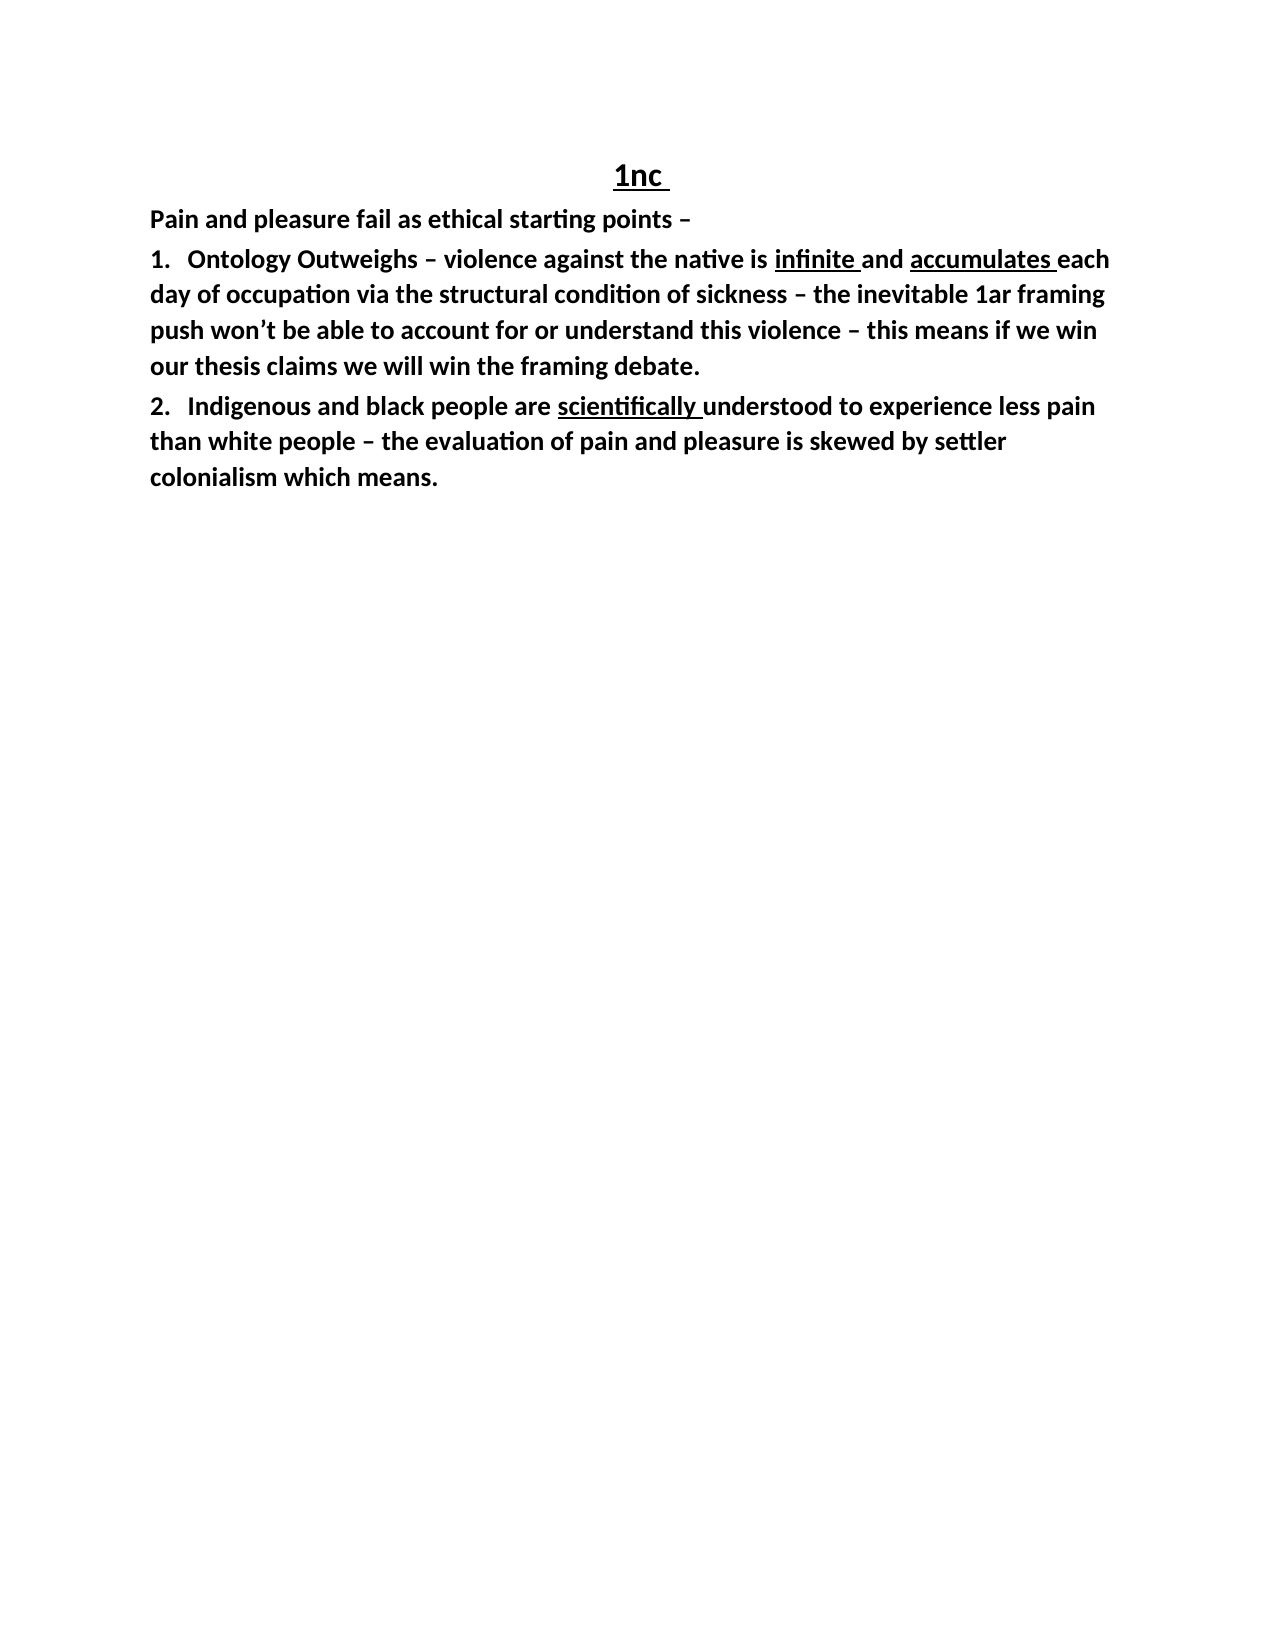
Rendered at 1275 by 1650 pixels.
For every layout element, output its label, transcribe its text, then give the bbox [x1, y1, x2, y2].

subtitle 1nc [150, 154, 1125, 195]
subtitle Indigenous and black people are scientifically understood to experience less pain than white people – the evaluation of pain and pleasure is skewed by settler colonialism which means. [150, 389, 1125, 493]
subtitle Pain and pleasure fail as ethical starting points – [150, 202, 1125, 235]
subtitle Ontology Outweighs – violence against the native is infinite and accumulates each day of occupation via the structural condition of sickness – the inevitable 1ar framing push won’t be able to account for or understand this violence – this means if we win our thesis claims we will win the framing debate. [150, 242, 1125, 382]
